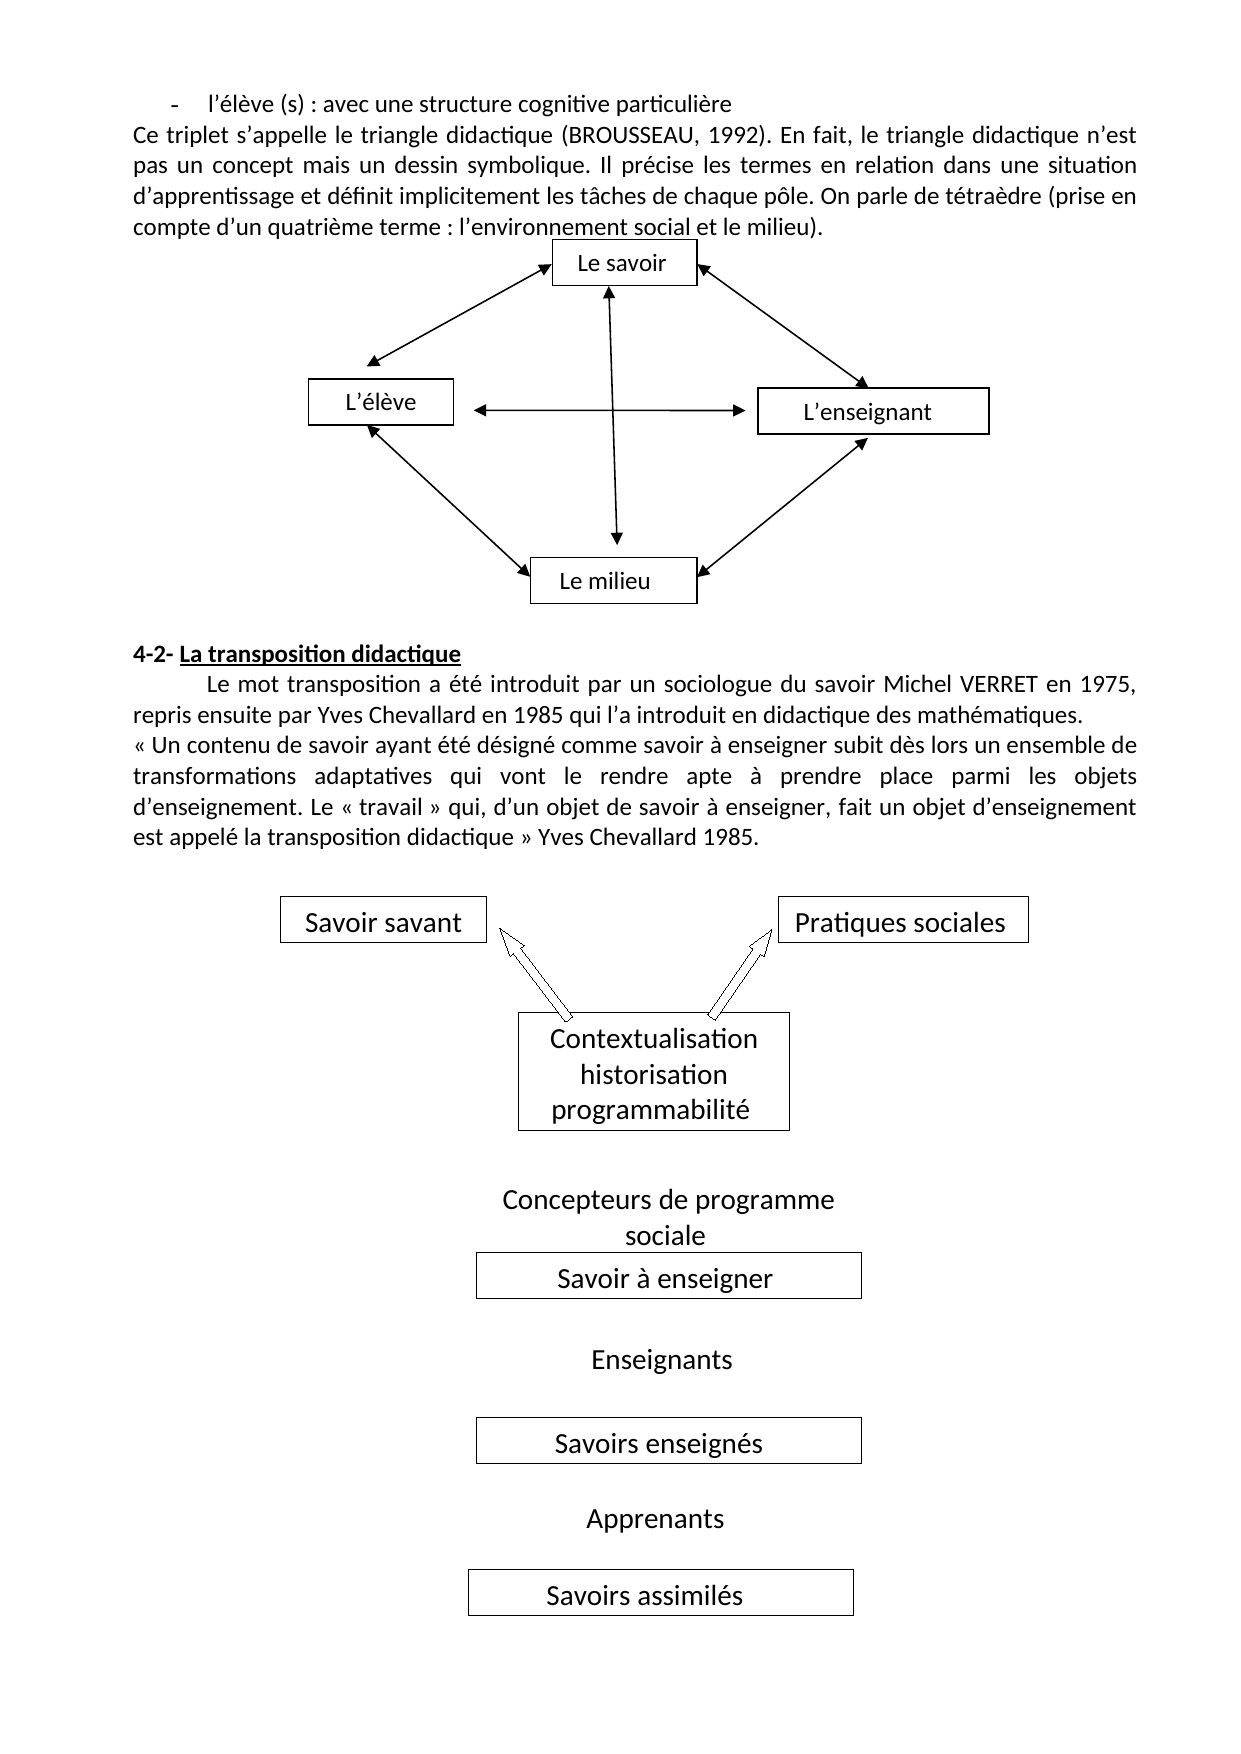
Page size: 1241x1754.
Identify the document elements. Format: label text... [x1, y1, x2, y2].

text 4-2- La transposition didactique [133, 638, 1137, 668]
text « Un contenu de savoir ayant été désigné comme savoir à enseigner subit dès lors un ensemble de transformations adaptatives qui vont le rendre apte à prendre place parmi les objets d’enseignement. Le « travail » qui, d’un objet de savoir à enseigner, fait un objet d’enseignement est appelé la transposition didactique » Yves Chevallard 1985. [133, 729, 1137, 852]
text Ce triplet s’appelle le triangle didactique (BROUSSEAU, 1992). En fait, le triangle didactique n’est pas un concept mais un dessin symbolique. Il précise les termes en relation dans une situation d’apprentissage et définit implicitement les tâches de chaque pôle. On parle de tétraèdre (prise en compte d’un quatrième terme : l’environnement social et le milieu). [133, 119, 1137, 241]
list l’élève (s) : avec une structure cognitive particulière [170, 89, 1152, 119]
text Le mot transposition a été introduit par un sociologue du savoir Michel VERRET en 1975, repris ensuite par Yves Chevallard en 1985 qui l’a introduit en didactique des mathématiques. [133, 668, 1137, 729]
